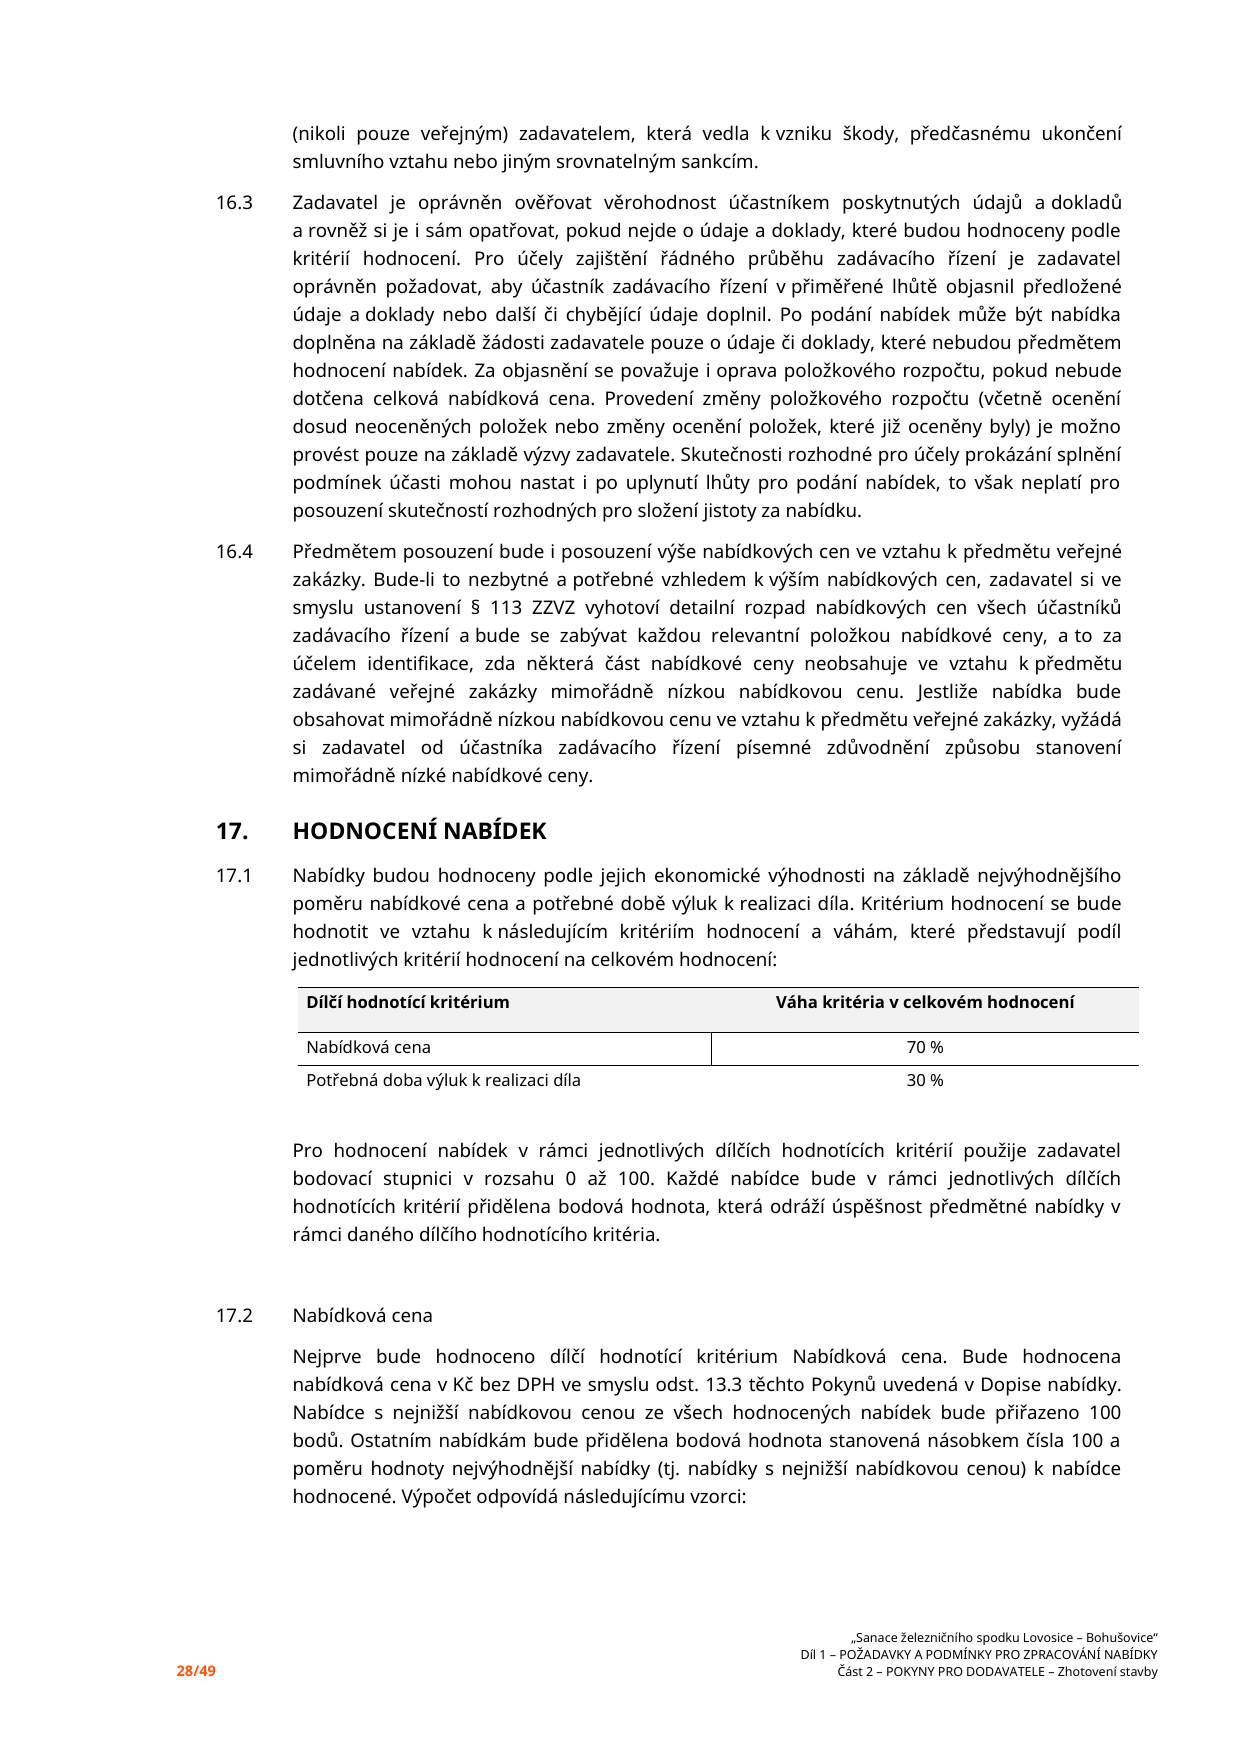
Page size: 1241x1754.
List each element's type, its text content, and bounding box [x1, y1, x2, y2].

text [216, 121, 1122, 174]
table_cell 70 % [712, 1033, 1139, 1064]
list Nejprve bude hodnoceno dílčí hodnotící kritérium Nabídková cena. Bude hodnocena nabídková cena v Kč bez DPH ve smyslu odst. 13.3 těchto Pokynů uvedená v Dopise nabídky. Nabídce s nejnižší nabídkovou cenou ze všech hodnocených nabídek bude přiřazeno 100 bodů. Ostatním nabídkám bude přidělena bodová hodnota stanovená násobkem čísla 100 a poměru hodnoty nejvýhodnější nabídky (tj. nabídky s nejnižší nabídkovou cenou) k nabídce hodnocené. Výpočet odpovídá následujícímu vzorci: [292, 1343, 1122, 1509]
text Předmětem posouzení bude i posouzení výše nabídkových cen ve vztahu k předmětu veřejné zakázky. Bude-li to nezbytné a potřebné vzhledem k výším nabídkových cen, zadavatel si ve smyslu ustanovení § 113 ZZVZ vyhotoví detailní rozpad nabídkových cen všech účastníků zadávacího řízení a bude se zabývat každou relevantní položkou nabídkové ceny, a to za účelem identifikace, zda některá část nabídkové ceny neobsahuje ve vztahu k předmětu zadávané veřejné zakázky mimořádně nízkou nabídkovou cenu. Jestliže nabídka bude obsahovat mimořádně nízkou nabídkovou cenu ve vztahu k předmětu veřejné zakázky, vyžádá si zadavatel od účastníka zadávacího řízení písemné zdůvodnění způsobu stanovení mimořádně nízké nabídkové ceny. [216, 538, 1122, 788]
text Nabídky budou hodnoceny podle jejich ekonomické výhodnosti na základě nejvýhodnějšího poměru nabídkové cena a potřebné době výluk k realizaci díla. Kritérium hodnocení se bude hodnotit ve vztahu k následujícím kritériím hodnocení a váhám, které představují podíl jednotlivých kritérií hodnocení na celkovém hodnocení: [216, 862, 1122, 972]
table_cell Nabídková cena [298, 1033, 711, 1064]
list Pro hodnocení nabídek v rámci jednotlivých dílčích hodnotících kritérií použije zadavatel bodovací stupnici v rozsahu 0 až 100. Každé nabídce bude v rámci jednotlivých dílčích hodnotících kritérií přidělena bodová hodnota, která odráží úspěšnost předmětné nabídky v rámci daného dílčího hodnotícího kritéria. [292, 1138, 1122, 1247]
table_cell Potřebná doba výluk k realizaci díla [298, 1066, 711, 1097]
table_cell 30 % [711, 1066, 1139, 1097]
text Nabídková cena [216, 1303, 1122, 1328]
table_header Váha kritéria v celkovém hodnocení [711, 988, 1139, 1032]
table_header Dílčí hodnotící kritérium [298, 988, 711, 1032]
text Zadavatel je oprávněn ověřovat věrohodnost účastníkem poskytnutých údajů a dokladů a rovněž si je i sám opatřovat, pokud nejde o údaje a doklady, které budou hodnoceny podle kritérií hodnocení. Pro účely zajištění řádného průběhu zadávacího řízení je zadavatel oprávněn požadovat, aby účastník zadávacího řízení v přiměřené lhůtě objasnil předložené údaje a doklady nebo další či chybějící údaje doplnil. Po podání nabídek může být nabídka doplněna na základě žádosti zadavatele pouze o údaje či doklady, které nebudou předmětem hodnocení nabídek. Za objasnění se považuje i oprava položkového rozpočtu, pokud nebude dotčena celková nabídková cena. Provedení změny položkového rozpočtu (včetně ocenění dosud neoceněných položek nebo změny ocenění položek, které již oceněny byly) je možno provést pouze na základě výzvy zadavatele. Skutečnosti rozhodné pro účely prokázání splnění podmínek účasti mohou nastat i po uplynutí lhůty pro podání nabídek, to však neplatí pro posouzení skutečností rozhodných pro složení jistoty za nabídku. [216, 189, 1122, 523]
text HODNOCENÍ NABÍDEK [216, 815, 1122, 846]
